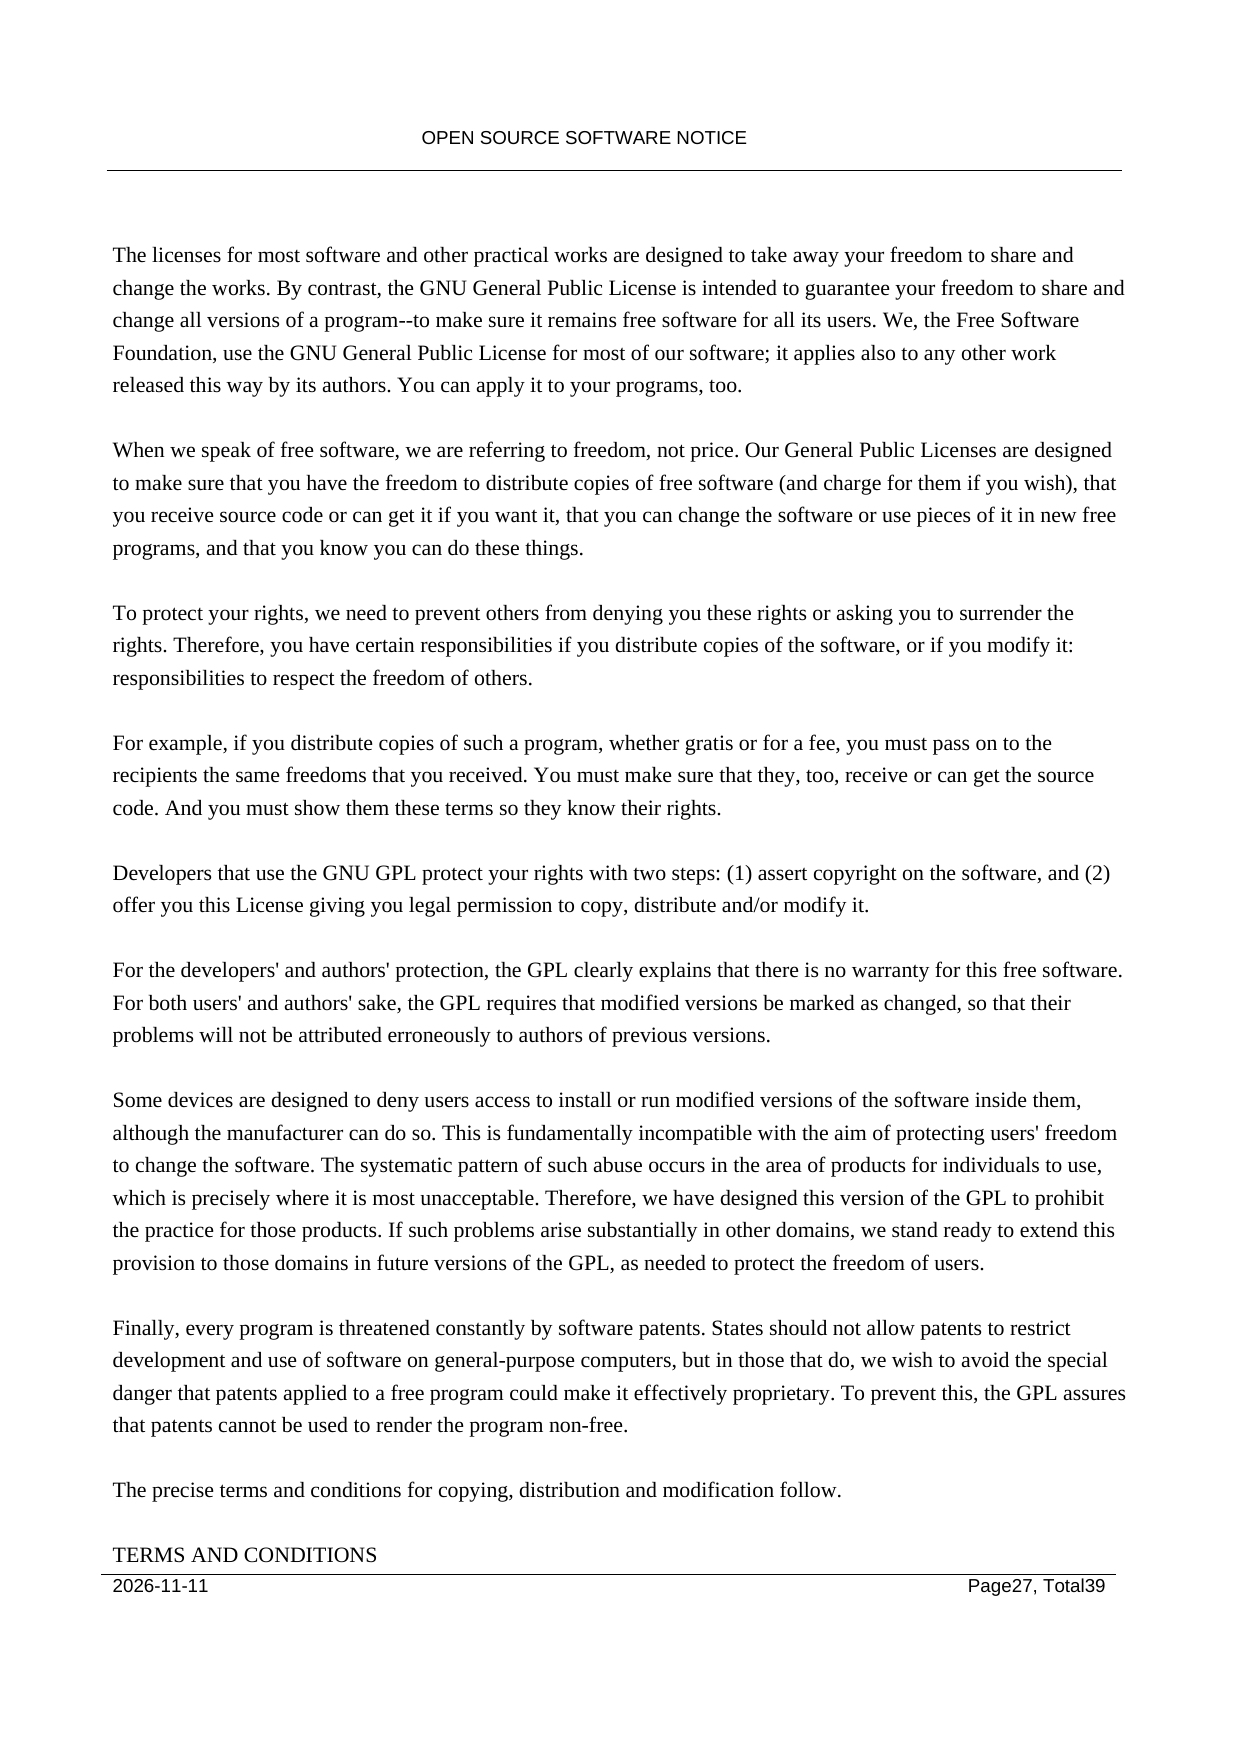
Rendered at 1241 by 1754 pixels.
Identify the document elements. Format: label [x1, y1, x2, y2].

text [112, 206, 1128, 1571]
